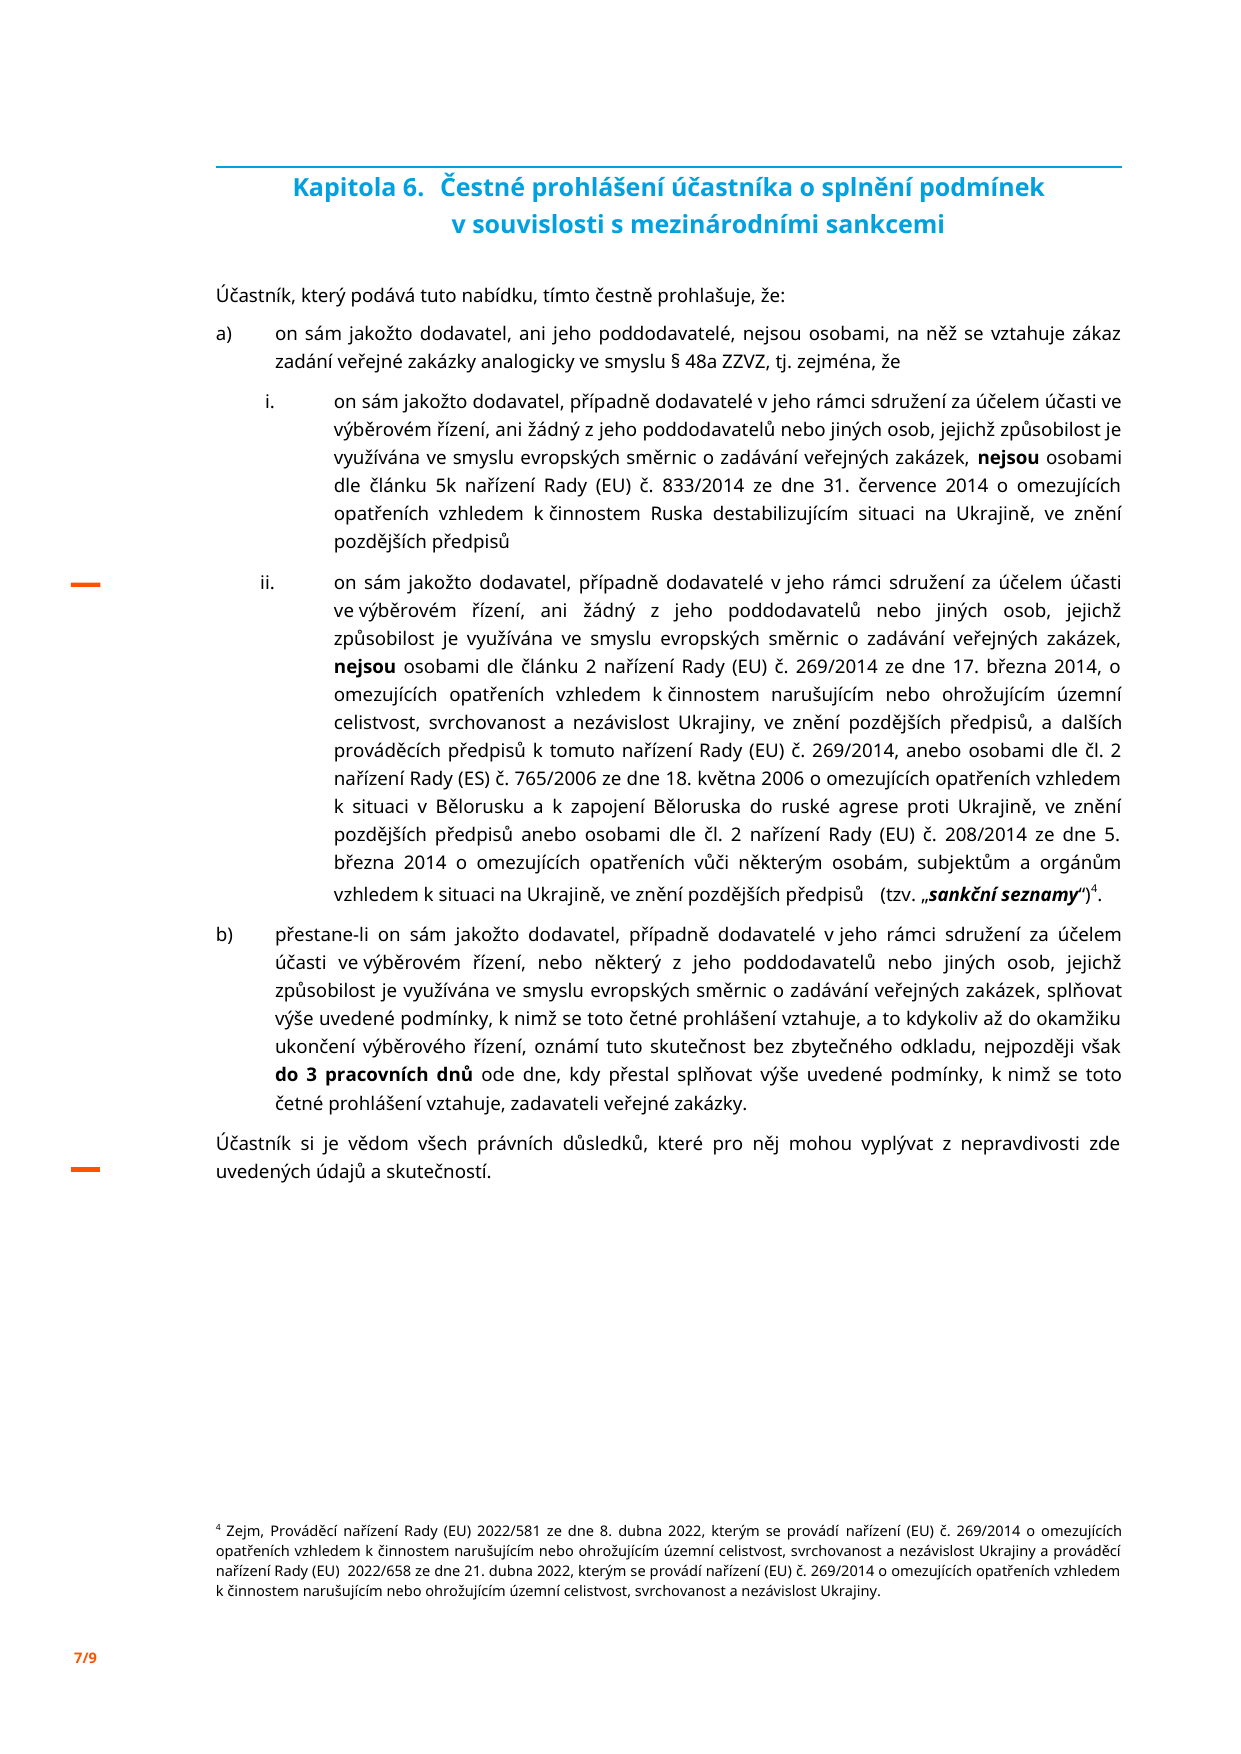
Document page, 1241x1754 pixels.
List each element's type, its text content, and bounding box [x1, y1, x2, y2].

text přestane-li on sám jakožto dodavatel, případně dodavatelé v jeho rámci sdružení za účelem účasti ve výběrovém řízení, nebo některý z jeho poddodavatelů nebo jiných osob, jejichž způsobilost je využívána ve smyslu evropských směrnic o zadávání veřejných zakázek, splňovat výše uvedené podmínky, k nimž se toto četné prohlášení vztahuje, a to kdykoliv až do okamžiku ukončení výběrového řízení, oznámí tuto skutečnost bez zbytečného odkladu, nejpozději však do 3 pracovních dnů ode dne, kdy přestal splňovat výše uvedené podmínky, k nimž se toto četné prohlášení vztahuje, zadavateli veřejné zakázky. [216, 922, 1122, 1115]
list on sám jakožto dodavatel, ani jeho poddodavatelé, nejsou osobami, na něž se vztahuje zákaz zadání veřejné zakázky analogicky ve smyslu § 48a ZZVZ, tj. zejména, že [216, 320, 1122, 373]
text Účastník, který podává tuto nabídku, tímto čestně prohlašuje, že: [216, 282, 1122, 307]
text on sám jakožto dodavatel, případně dodavatelé v jeho rámci sdružení za účelem účasti ve výběrovém řízení, ani žádný z jeho poddodavatelů nebo jiných osob, jejichž způsobilost je využívána ve smyslu evropských směrnic o zadávání veřejných zakázek, nejsou osobami dle článku 2 nařízení Rady (EU) č. 269/2014 ze dne 17. března 2014, o omezujících opatřeních vzhledem k činnostem narušujícím nebo ohrožujícím územní celistvost, svrchovanost a nezávislost Ukrajiny, ve znění pozdějších předpisů, a dalších prováděcích předpisů k tomuto nařízení Rady (EU) č. 269/2014, anebo osobami dle čl. 2 nařízení Rady (ES) č. 765/2006 ze dne 18. května 2006 o omezujících opatřeních vzhledem k situaci v Bělorusku a k zapojení Běloruska do ruské agrese proti Ukrajině, ve znění pozdějších předpisů anebo osobami dle čl. 2 nařízení Rady (EU) č. 208/2014 ze dne 5. března 2014 o omezujících opatřeních vůči některým osobám, subjektům a orgánům vzhledem k situaci na Ukrajině, ve znění pozdějších předpisů (tzv. „sankční seznamy“). [275, 569, 1122, 906]
text Účastník si je vědom všech právních důsledků, které pro něj mohou vyplývat z nepravdivosti zde uvedených údajů a skutečností. [216, 1130, 1122, 1184]
subtitle Čestné prohlášení účastníka o splnění podmínek v souvislosti s mezinárodními sankcemi [216, 168, 1122, 241]
text on sám jakožto dodavatel, případně dodavatelé v jeho rámci sdružení za účelem účasti ve výběrovém řízení, ani žádný z jeho poddodavatelů nebo jiných osob, jejichž způsobilost je využívána ve smyslu evropských směrnic o zadávání veřejných zakázek, nejsou osobami dle článku 5k nařízení Rady (EU) č. 833/2014 ze dne 31. července 2014 o omezujících opatřeních vzhledem k činnostem Ruska destabilizujícím situaci na Ukrajině, ve znění pozdějších předpisů [275, 388, 1122, 554]
